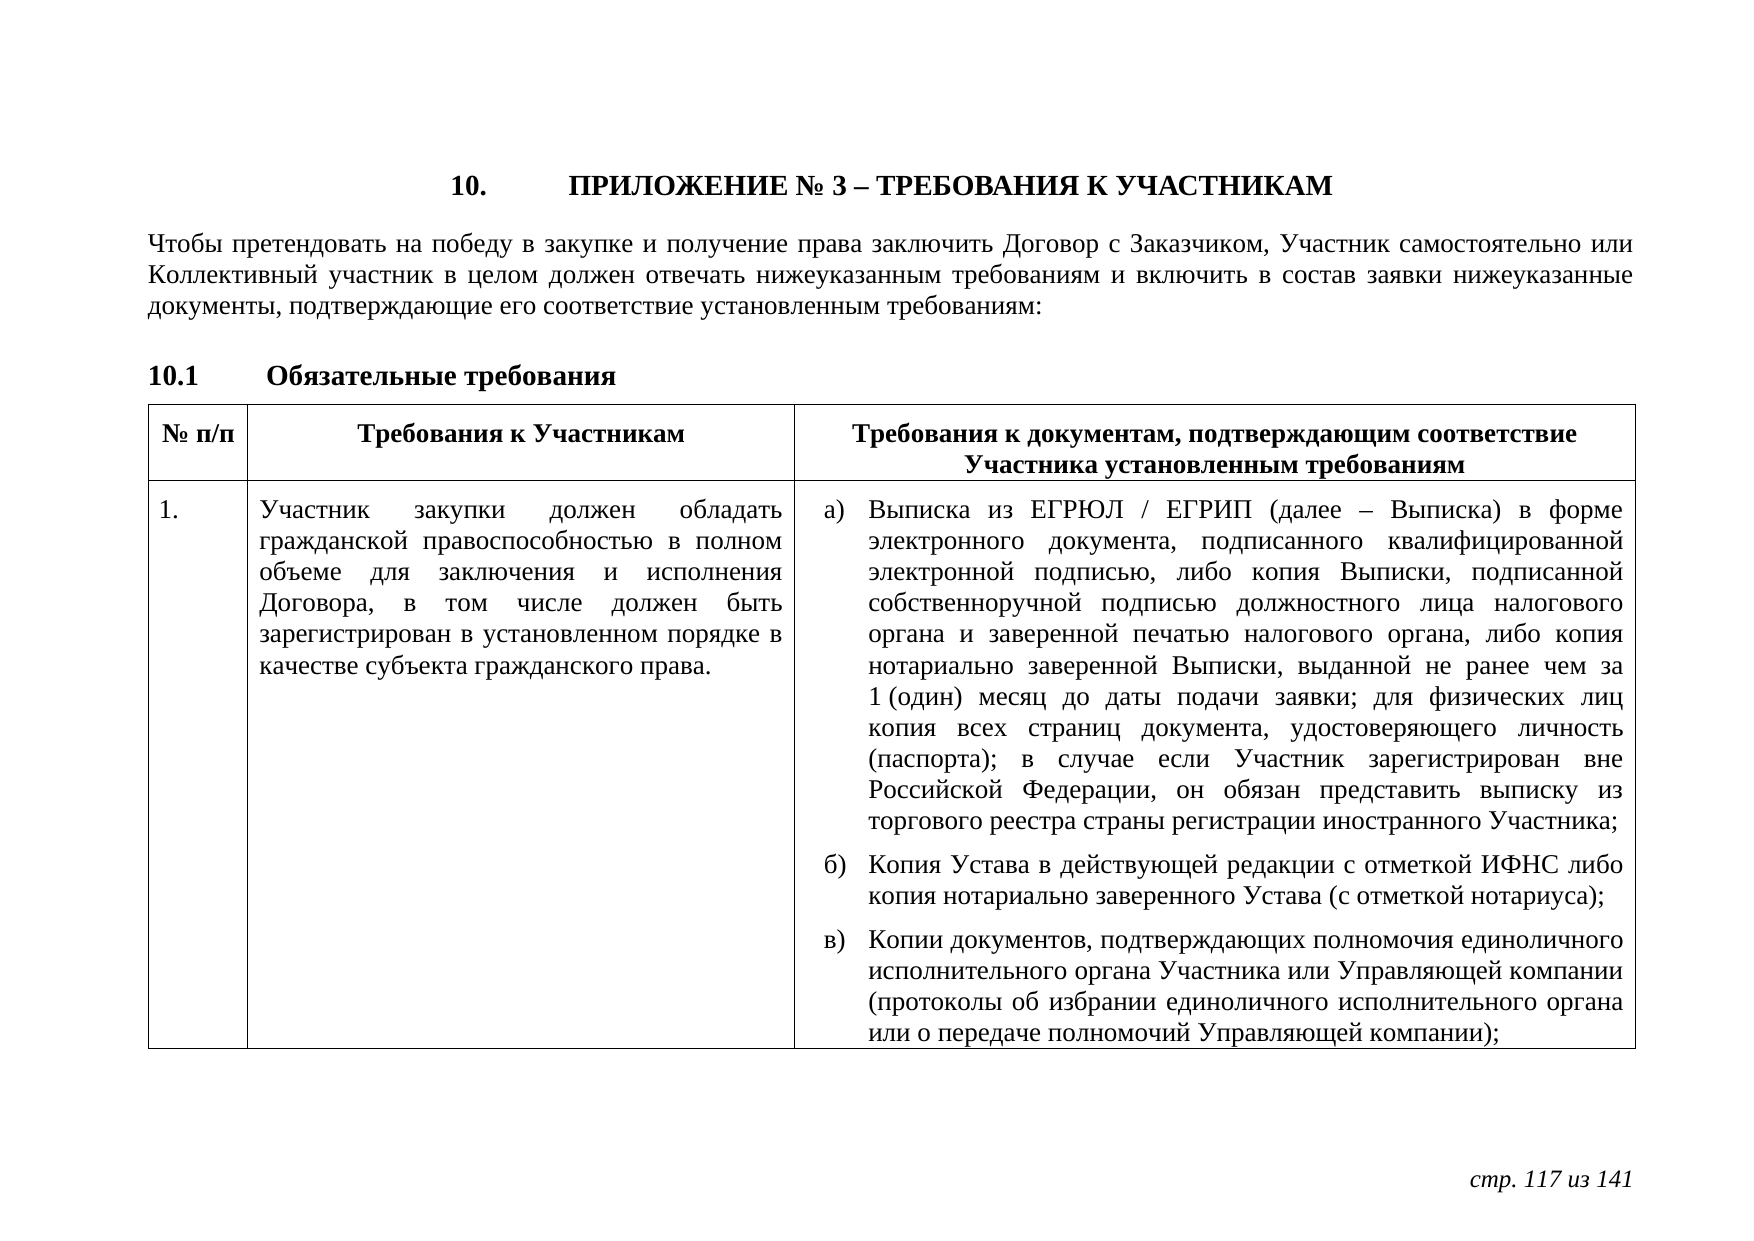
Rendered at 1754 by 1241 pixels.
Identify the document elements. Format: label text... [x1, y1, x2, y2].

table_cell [795, 481, 1635, 1047]
subtitle ПРИЛОЖЕНИЕ № 3 – ТРЕБОВАНИЯ К УЧАСТНИКАМ [148, 168, 1636, 202]
text Чтобы претендовать на победу в закупке и получение права заключить Договор с Заказчиком, Участник самостоятельно или Коллективный участник в целом должен отвечать нижеуказанным требованиям и включить в состав заявки нижеуказанные документы, подтверждающие его соответствие установленным требованиям: [148, 227, 1636, 320]
table_header Требования к документам, подтверждающим соответствие Участника установленным требованиям [795, 405, 1635, 479]
table_header Требования к Участникам [248, 405, 794, 479]
table_cell [149, 481, 247, 1047]
table_header № п/п [149, 405, 247, 479]
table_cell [248, 481, 794, 1047]
subtitle Обязательные требования [148, 358, 1636, 391]
